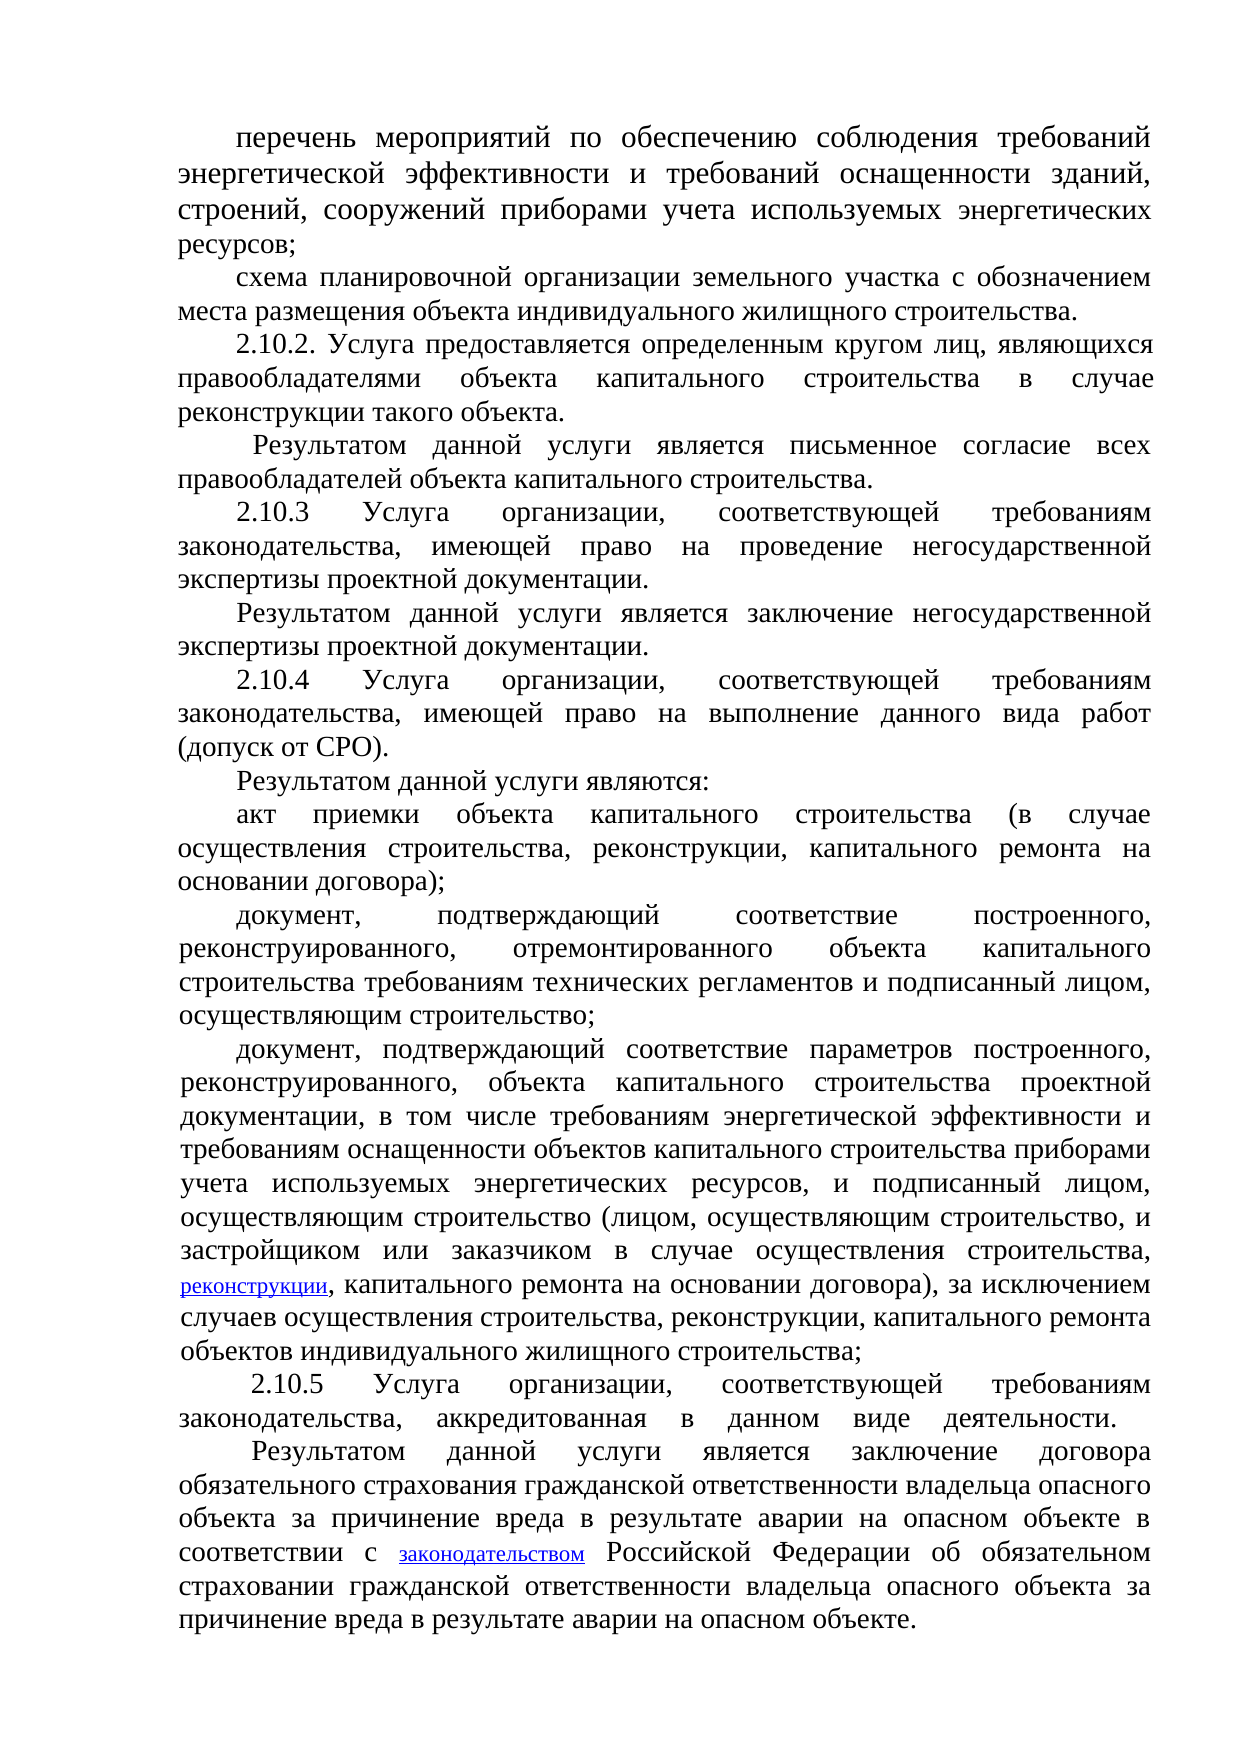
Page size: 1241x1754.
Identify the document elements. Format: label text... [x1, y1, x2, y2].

text Результатом данной услуги является заключение негосударственной экспертизы проектной документации. [177, 595, 1152, 662]
text 2.10.3 Услуга организации, соответствующей требованиям законодательства, имеющей право на проведение негосударственной экспертизы проектной документации. [177, 494, 1152, 595]
text Результатом данной услуги является письменное согласие всех правообладателей объекта капитального строительства. [177, 427, 1152, 494]
text 2.10.2. Услуга предоставляется определенным кругом лиц, являющихся правообладателями объекта капитального строительства в случае реконструкции такого объекта. [177, 327, 1154, 427]
text 2.10.5 Услуга организации, соответствующей требованиям законодательства, аккредитованная в данном виде деятельности. Результатом данной услуги является заключение договора обязательного страхования гражданской ответственности владельца опасного объекта за причинение вреда в результате аварии на опасном объекте в соответствии с законодательством Российской Федерации об обязательном страховании гражданской ответственности владельца опасного объекта за причинение вреда в результате аварии на опасном объекте. [178, 1366, 1152, 1635]
text акт приемки объекта капитального строительства (в случае осуществления строительства, реконструкции, капитального ремонта на основании договора); [177, 796, 1152, 897]
text 2.10.4 Услуга организации, соответствующей требованиям законодательства, имеющей право на выполнение данного вида работ (допуск от СРО). [177, 662, 1152, 763]
text документ, подтверждающий соответствие параметров построенного, реконструированного, объекта капитального строительства проектной документации, в том числе требованиям энергетической эффективности и требованиям оснащенности объектов капитального строительства приборами учета используемых энергетических ресурсов, и подписанный лицом, осуществляющим строительство (лицом, осуществляющим строительство, и застройщиком или заказчиком в случае осуществления строительства, реконструкции, капитального ремонта на основании договора), за исключением случаев осуществления строительства, реконструкции, капитального ремонта объектов индивидуального жилищного строительства; [180, 1031, 1152, 1366]
text схема планировочной организации земельного участка с обозначением места размещения объекта индивидуального жилищного строительства. [177, 259, 1152, 327]
text документ, подтверждающий соответствие построенного, реконструированного, отремонтированного объекта капитального строительства требованиям технических регламентов и подписанный лицом, осуществляющим строительство; [179, 897, 1152, 1031]
text перечень мероприятий по обеспечению соблюдения требований энергетической эффективности и требований оснащенности зданий, строений, сооружений приборами учета используемых энергетических ресурсов; [177, 118, 1152, 259]
text Результатом данной услуги являются: [177, 763, 1152, 796]
